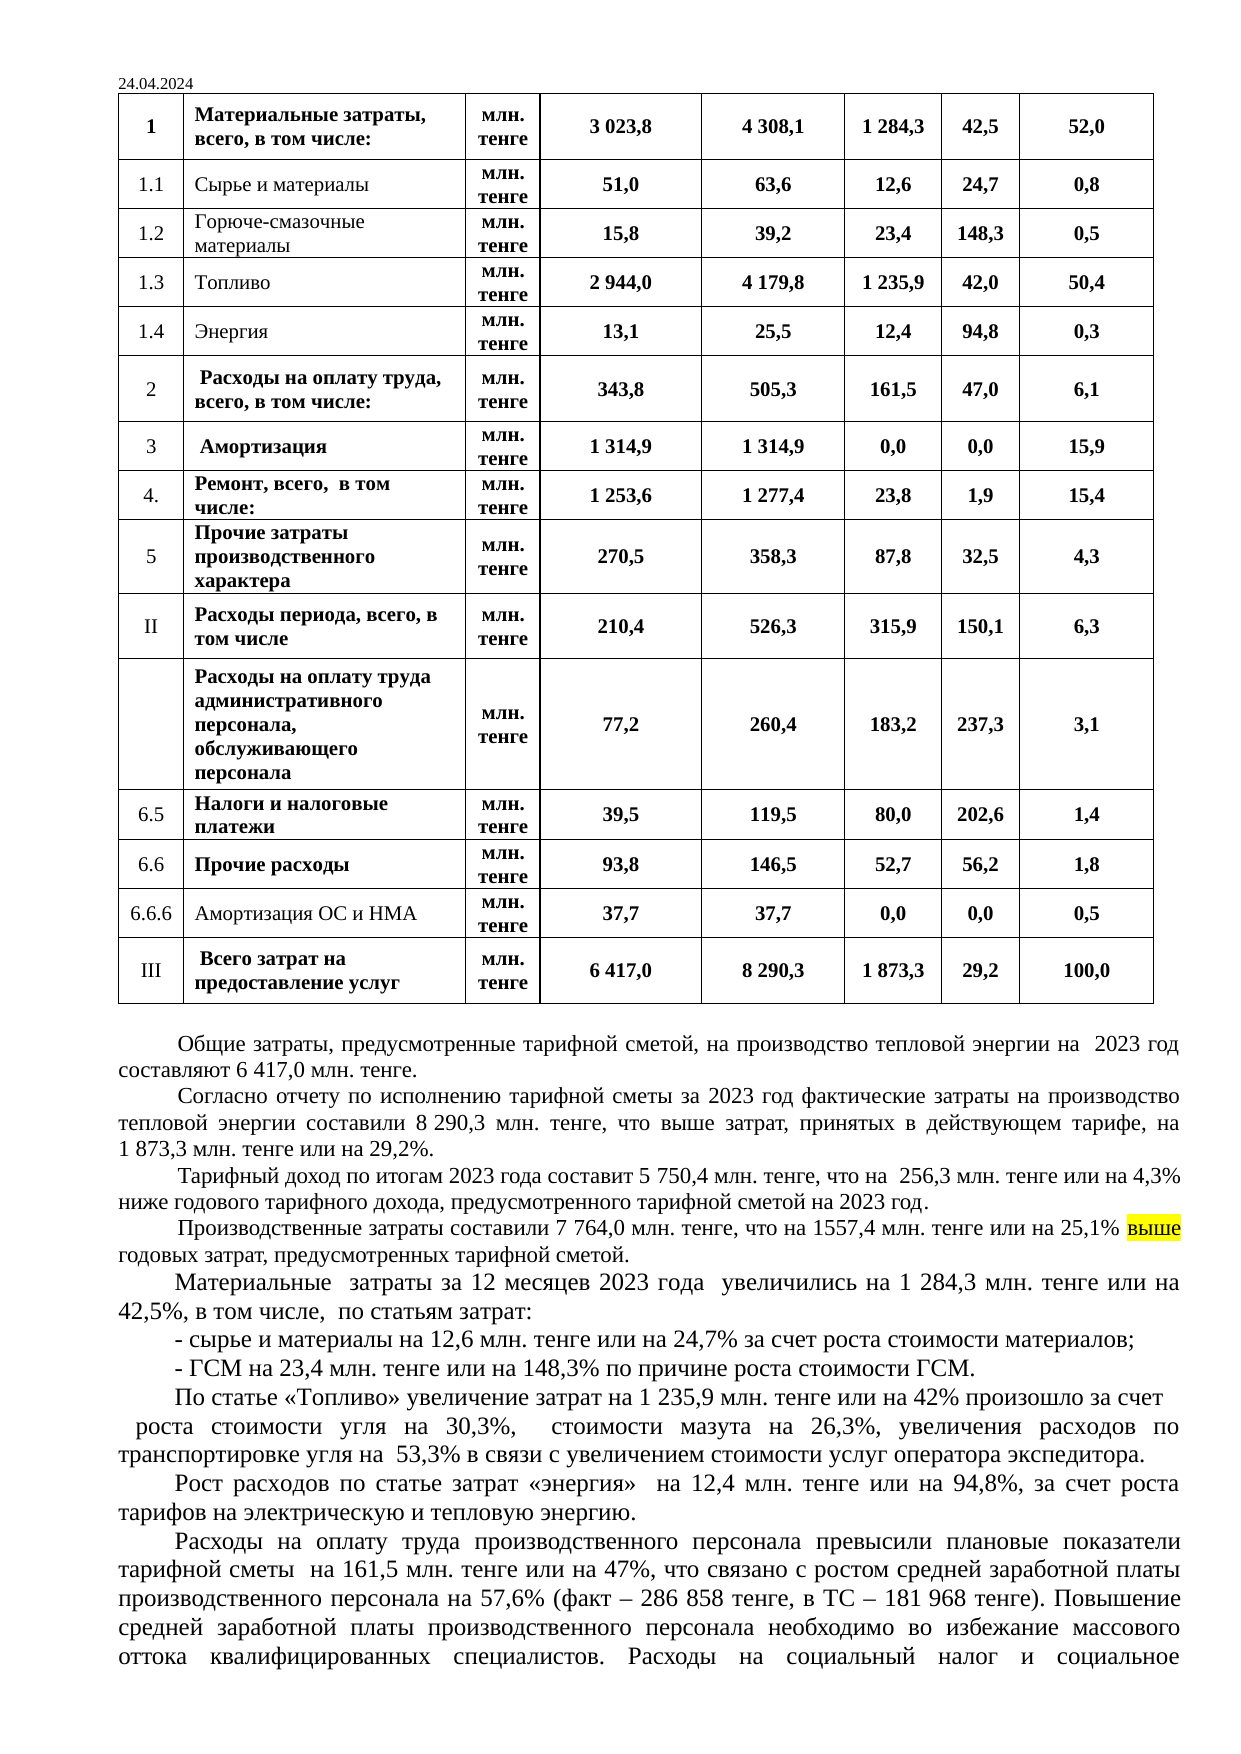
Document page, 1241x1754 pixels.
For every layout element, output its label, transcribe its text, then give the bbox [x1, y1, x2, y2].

table_cell Прочие затраты производственного характера [184, 520, 465, 592]
table_cell 39,5 [541, 790, 701, 838]
table_cell Амортизация [184, 422, 465, 470]
text Материальные затраты за 12 месяцев 2023 года увеличились на 1 284,3 млн. тенге или на 42,5%, в том числе, по статьям затрат: [118, 1267, 1181, 1324]
table_cell 1 253,6 [541, 471, 701, 519]
table_cell млн. тенге [466, 889, 539, 937]
table_cell 315,9 [845, 594, 941, 658]
table_cell 13,1 [541, 307, 701, 355]
text роста стоимости угля на 30,3%, стоимости мазута на 26,3%, увеличения расходов по транспортировке угля на 53,3% в связи с увеличением стоимости услуг оператора экспедитора. [118, 1411, 1181, 1468]
table_cell 42,5 [942, 94, 1019, 159]
table_cell 25,5 [702, 307, 844, 355]
table_cell 15,8 [541, 209, 701, 257]
table_cell 6.6 [119, 840, 183, 888]
table_cell 56,2 [942, 840, 1019, 888]
table_cell млн. тенге [466, 659, 539, 789]
table_cell 51,0 [541, 160, 701, 208]
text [118, 1526, 1181, 1669]
table_cell млн. тенге [466, 258, 539, 306]
table_cell 32,5 [942, 520, 1019, 592]
text Общие затраты, предусмотренные тарифной сметой, на производство тепловой энергии на 2023 год составляют 6 417,0 млн. тенге. [118, 1030, 1181, 1083]
table_cell 237,3 [942, 659, 1019, 789]
table_cell 1.2 [119, 209, 183, 257]
table_cell 1 314,9 [541, 422, 701, 470]
table_cell 343,8 [541, 356, 701, 421]
table_cell III [119, 938, 183, 1002]
table_cell 52,0 [1020, 94, 1153, 159]
table_cell 0,0 [845, 422, 941, 470]
table_cell 202,6 [942, 790, 1019, 838]
text Согласно отчету по исполнению тарифной сметы за 2023 год фактические затраты на производство тепловой энергии составили 8 290,3 млн. тенге, что выше затрат, принятых в действующем тарифе, на 1 873,3 млн. тенге или на 29,2%. [118, 1083, 1181, 1162]
text Рост расходов по статье затрат «энергия» на 12,4 млн. тенге или на 94,8%, за счет роста тарифов на электрическую и тепловую энергию. [118, 1468, 1181, 1526]
table_cell II [119, 594, 183, 658]
table_cell 1,8 [1020, 840, 1153, 888]
table_cell млн. тенге [466, 471, 539, 519]
table_cell 3 023,8 [541, 94, 701, 159]
table_cell млн. тенге [466, 422, 539, 470]
table_cell 2 [119, 356, 183, 421]
table_cell 29,2 [942, 938, 1019, 1002]
table_cell 39,2 [702, 209, 844, 257]
table_cell млн. тенге [466, 160, 539, 208]
table_cell 505,3 [702, 356, 844, 421]
table_cell 5 [119, 520, 183, 592]
table_cell 6 417,0 [541, 938, 701, 1002]
table_cell 1 314,9 [702, 422, 844, 470]
table_cell 1 284,3 [845, 94, 941, 159]
table_cell 1.3 [119, 258, 183, 306]
table_cell 42,0 [942, 258, 1019, 306]
text Тарифный доход по итогам 2023 года составит 5 750,4 млн. тенге, что на 256,3 млн. тенге или на 4,3% ниже годового тарифного дохода, предусмотренного тарифной сметой на 2023 год. [118, 1162, 1181, 1214]
table_cell Ремонт, всего, в том числе: [184, 471, 465, 519]
table_cell 94,8 [942, 307, 1019, 355]
table_cell Налоги и налоговые платежи [184, 790, 465, 838]
table_cell 37,7 [702, 889, 844, 937]
table_cell 119,5 [702, 790, 844, 838]
table_cell 15,4 [1020, 471, 1153, 519]
table_cell 148,3 [942, 209, 1019, 257]
table_cell Расходы на оплату труда, всего, в том числе: [184, 356, 465, 421]
table_cell млн. тенге [466, 94, 539, 159]
table_cell млн. тенге [466, 307, 539, 355]
table_cell 0,0 [845, 889, 941, 937]
table_cell млн. тенге [466, 594, 539, 658]
table_cell Амортизация ОС и НМА [184, 889, 465, 937]
table_cell 2 944,0 [541, 258, 701, 306]
table_cell 1,4 [1020, 790, 1153, 838]
table_cell 37,7 [541, 889, 701, 937]
table_cell 8 290,3 [702, 938, 844, 1002]
table_cell 47,0 [942, 356, 1019, 421]
table_cell 0,3 [1020, 307, 1153, 355]
table_cell 3,1 [1020, 659, 1153, 789]
table_cell Всего затрат на предоставление услуг [184, 938, 465, 1002]
table_cell 0,0 [942, 889, 1019, 937]
text - ГСМ на 23,4 млн. тенге или на 148,3% по причине роста стоимости ГСМ. [118, 1353, 1181, 1382]
text Производственные затраты составили 7 764,0 млн. тенге, что на 1557,4 млн. тенге или на 25,1% выше годовых затрат, предусмотренных тарифной сметой. [118, 1214, 1181, 1267]
table_cell 0,5 [1020, 889, 1153, 937]
table_cell 270,5 [541, 520, 701, 592]
table_cell 12,6 [845, 160, 941, 208]
table_cell 358,3 [702, 520, 844, 592]
table_cell 161,5 [845, 356, 941, 421]
table_cell 6,1 [1020, 356, 1153, 421]
table_cell млн. тенге [466, 840, 539, 888]
table_cell млн. тенге [466, 938, 539, 1002]
table_cell 4 308,1 [702, 94, 844, 159]
table_cell 6,3 [1020, 594, 1153, 658]
table_cell 146,5 [702, 840, 844, 888]
table_cell Расходы периода, всего, в том числе [184, 594, 465, 658]
table_cell Материальные затраты, всего, в том числе: [184, 94, 465, 159]
table_cell Горюче-смазочные материалы [184, 209, 465, 257]
table_cell 4. [119, 471, 183, 519]
table_cell Энергия [184, 307, 465, 355]
table_cell Прочие расходы [184, 840, 465, 888]
table_cell 1 [119, 94, 183, 159]
table_cell 1.1 [119, 160, 183, 208]
text По статье «Топливо» увеличение затрат на 1 235,9 млн. тенге или на 42% произошло за счет [118, 1382, 1181, 1411]
table_cell 87,8 [845, 520, 941, 592]
table_cell Топливо [184, 258, 465, 306]
text - сырье и материалы на 12,6 млн. тенге или на 24,7% за счет роста стоимости материалов; [118, 1324, 1181, 1353]
table_cell 100,0 [1020, 938, 1153, 1002]
table_cell 3 [119, 422, 183, 470]
table_cell млн. тенге [466, 790, 539, 838]
table_cell Расходы на оплату труда административного персонала, обслуживающего персонала [184, 659, 465, 789]
table_cell Сырье и материалы [184, 160, 465, 208]
table_cell млн. тенге [466, 520, 539, 592]
table_cell 210,4 [541, 594, 701, 658]
table_cell 77,2 [541, 659, 701, 789]
table_cell 6.6.6 [119, 889, 183, 937]
table_cell 93,8 [541, 840, 701, 888]
table_cell 23,4 [845, 209, 941, 257]
table_cell 50,4 [1020, 258, 1153, 306]
table_cell 80,0 [845, 790, 941, 838]
table_cell 1,9 [942, 471, 1019, 519]
table_cell 150,1 [942, 594, 1019, 658]
table_cell 526,3 [702, 594, 844, 658]
table_cell 1.4 [119, 307, 183, 355]
table_cell 24,7 [942, 160, 1019, 208]
table_cell млн. тенге [466, 356, 539, 421]
table_cell 4,3 [1020, 520, 1153, 592]
table_cell 0,5 [1020, 209, 1153, 257]
table_cell 4 179,8 [702, 258, 844, 306]
table_cell 15,9 [1020, 422, 1153, 470]
table_cell 183,2 [845, 659, 941, 789]
table_cell 52,7 [845, 840, 941, 888]
table_cell 23,8 [845, 471, 941, 519]
table_cell млн. тенге [466, 209, 539, 257]
table_cell 12,4 [845, 307, 941, 355]
table_cell 1 277,4 [702, 471, 844, 519]
table_cell 0,0 [942, 422, 1019, 470]
table_cell [119, 659, 183, 789]
table_cell 260,4 [702, 659, 844, 789]
table_cell 6.5 [119, 790, 183, 838]
table_cell 1 873,3 [845, 938, 941, 1002]
table_cell 1 235,9 [845, 258, 941, 306]
table_cell 63,6 [702, 160, 844, 208]
table_cell 0,8 [1020, 160, 1153, 208]
